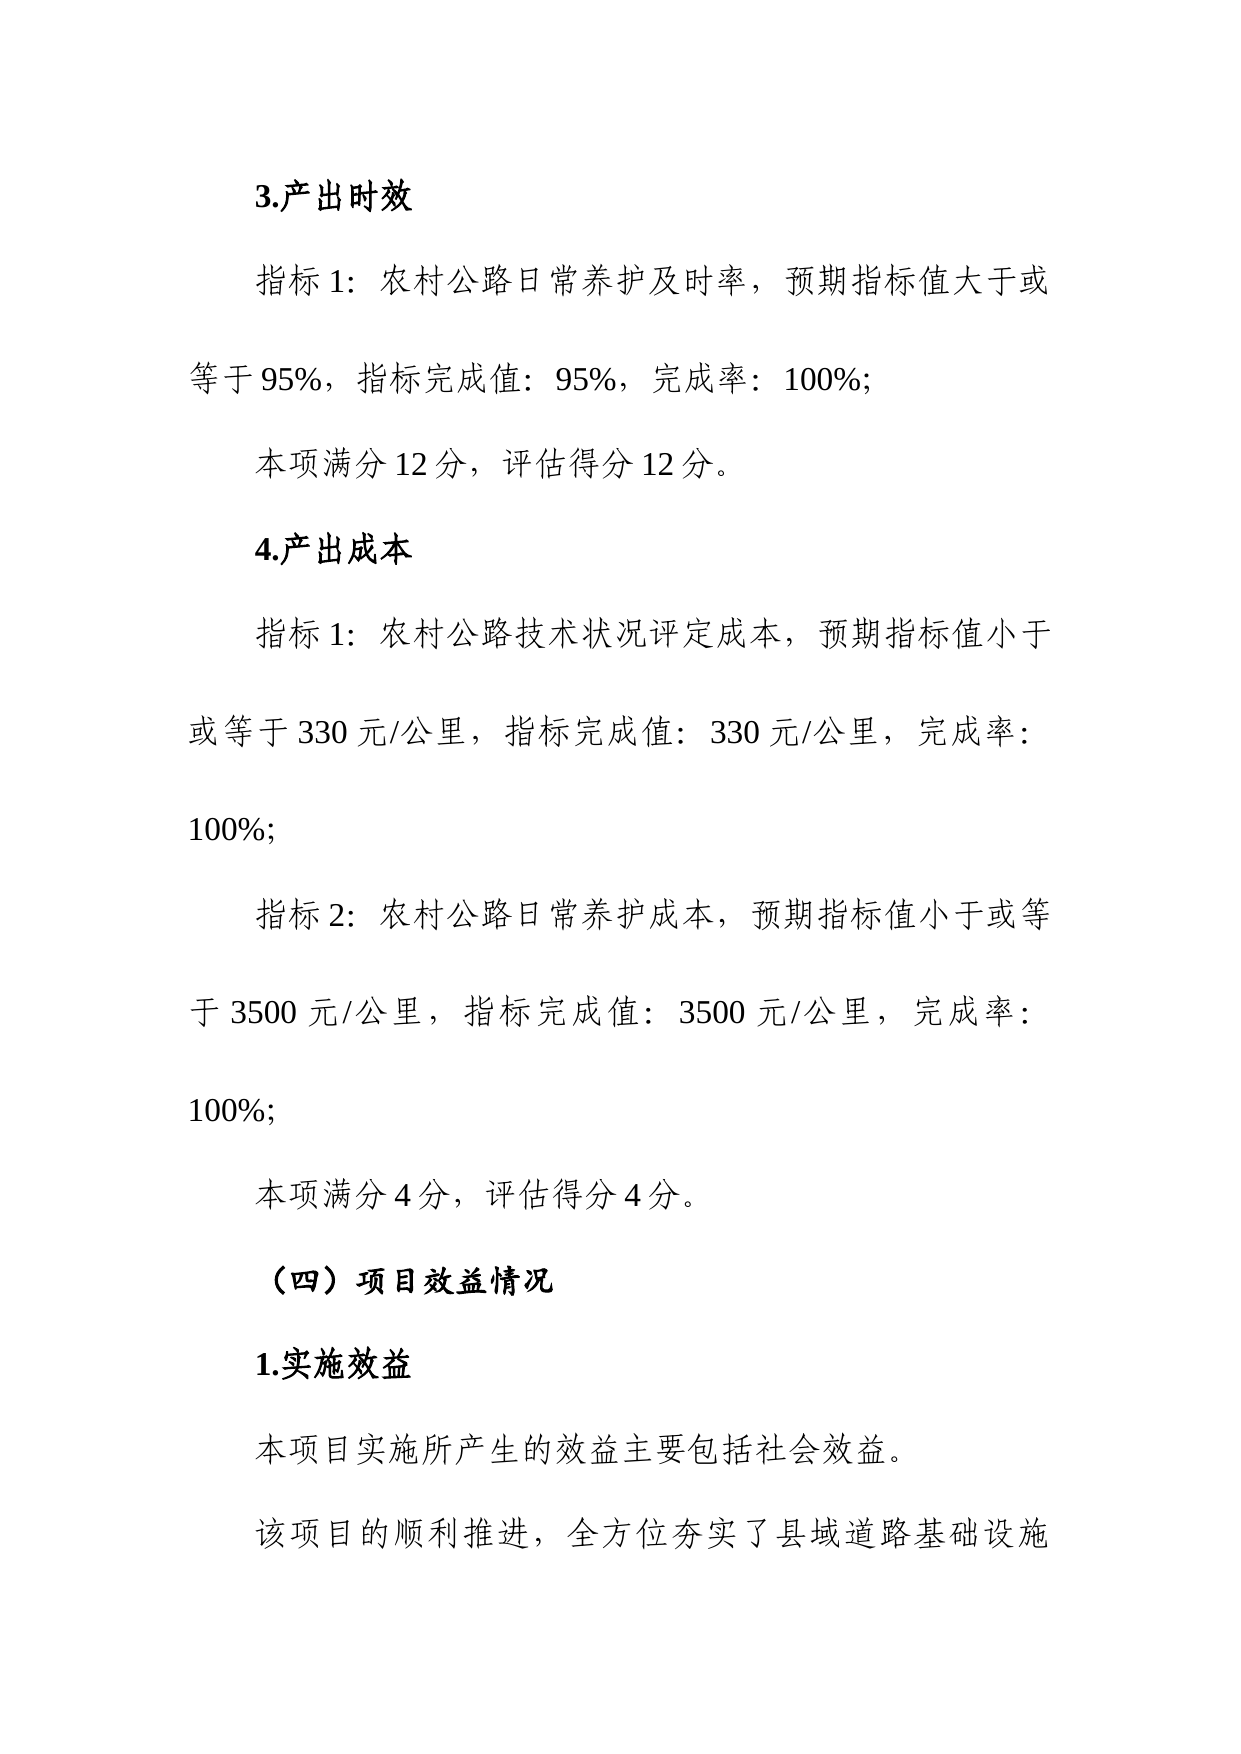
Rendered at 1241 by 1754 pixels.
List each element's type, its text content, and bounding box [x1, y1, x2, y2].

text 1.实施效益 [187, 1330, 1053, 1395]
text 3.产出时效 [187, 162, 1053, 227]
subtitle （四）项目效益情况 [187, 1246, 1053, 1311]
text 指标2：农村公路日常养护成本，预期指标值小于或等于3500元/公里，指标完成值：3500元/公里，完成率：100%； [187, 881, 1053, 1141]
text 指标1：农村公路技术状况评定成本，预期指标值小于或等于330元/公里，指标完成值：330元/公里，完成率：100%； [187, 600, 1053, 860]
text 指标1：农村公路日常养护及时率，预期指标值大于或等于95%，指标完成值：95%，完成率：100%； [187, 247, 1053, 410]
text 4.产出成本 [187, 515, 1053, 580]
text 本项目实施所产生的效益主要包括社会效益。 [187, 1415, 1053, 1480]
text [187, 1499, 1053, 1564]
text 本项满分4分，评估得分4分。 [187, 1161, 1053, 1226]
text 本项满分12分，评估得分12分。 [187, 430, 1053, 495]
